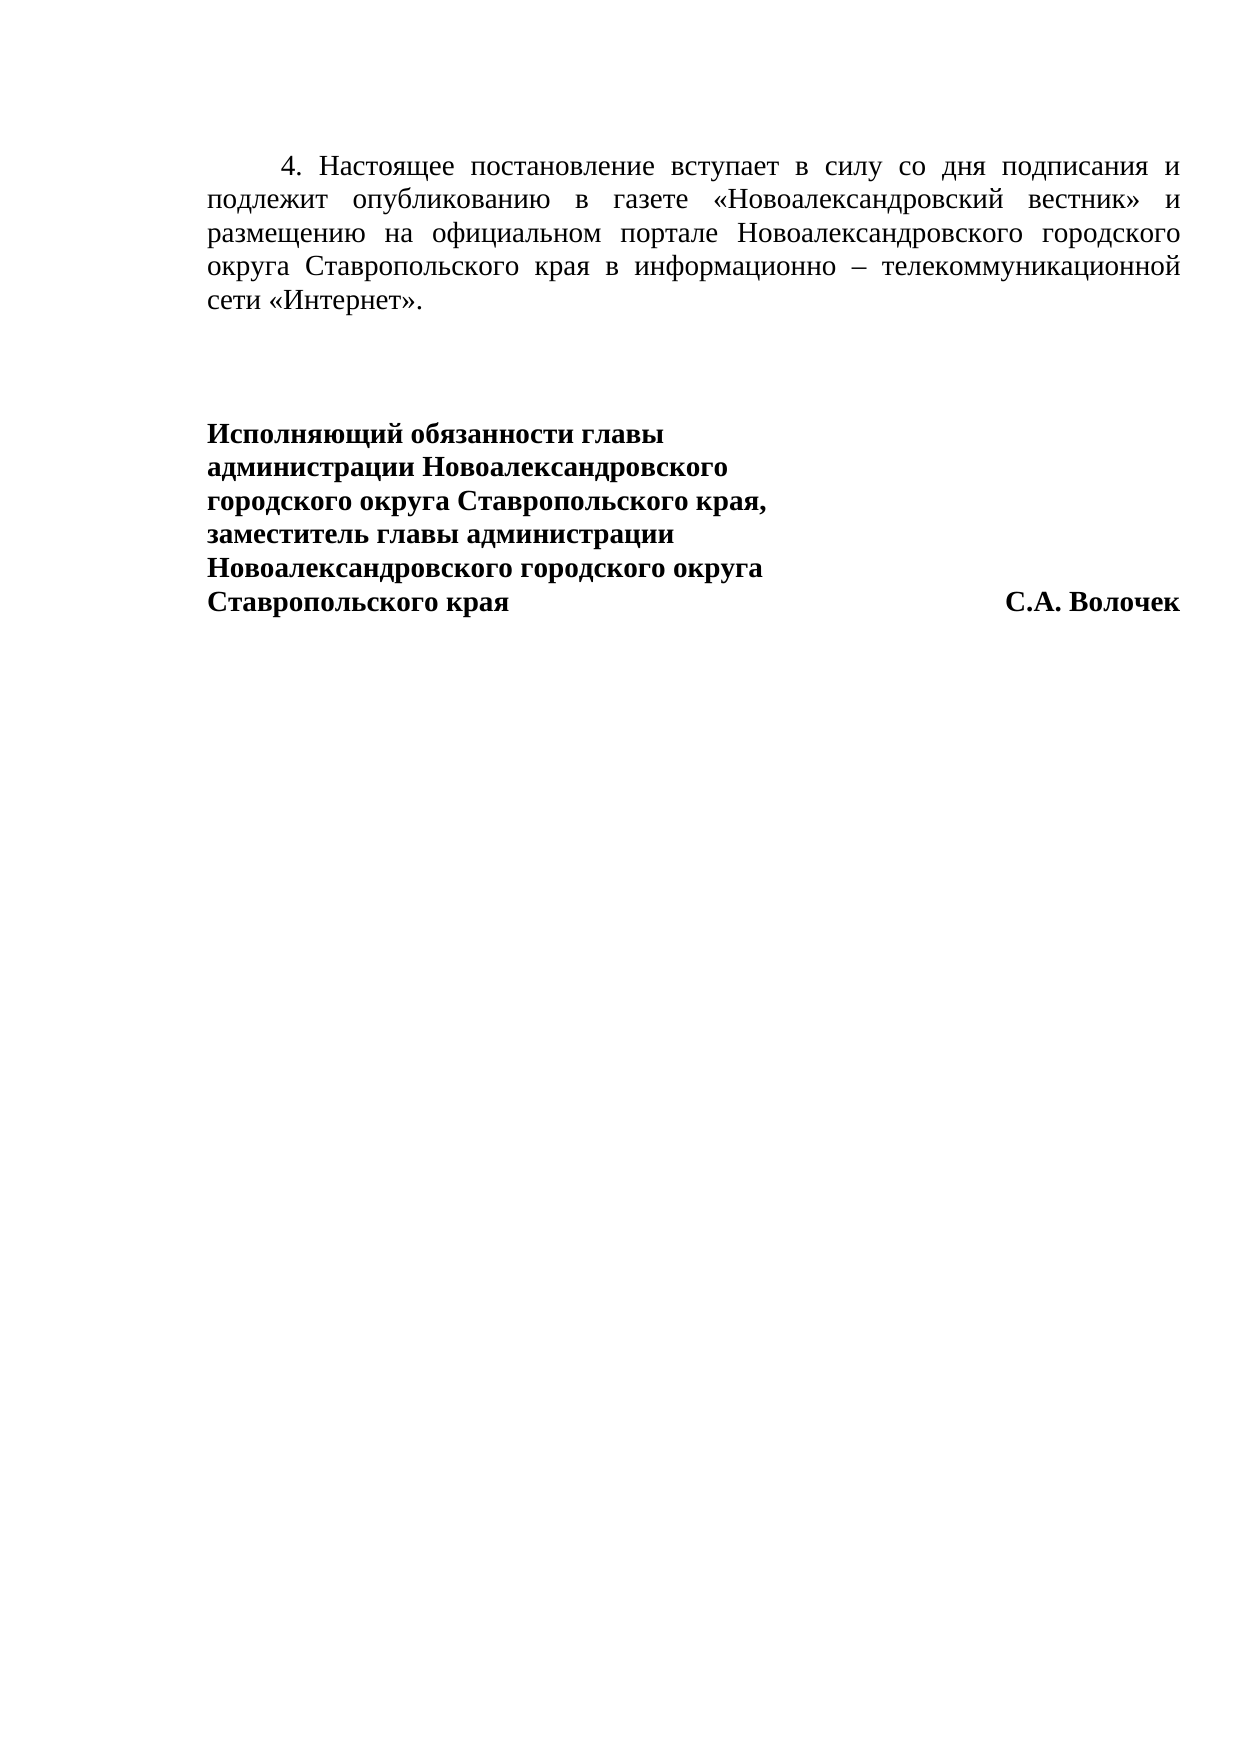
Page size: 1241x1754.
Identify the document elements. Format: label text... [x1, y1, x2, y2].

text Исполняющий обязанности главы [207, 416, 1181, 449]
text городского округа Ставропольского края, [207, 483, 1181, 517]
text Новоалександровского городского округа [207, 550, 1181, 584]
text 4. Настоящее постановление вступает в силу со дня подписания и подлежит опубликованию в газете «Новоалександровский вестник» и размещению на официальном портале Новоалександровского городского округа Ставропольского края в информационно – телекоммуникационной сети «Интернет». [207, 148, 1181, 315]
text заместитель главы администрации [207, 517, 1181, 550]
text администрации Новоалександровского [207, 449, 1181, 483]
text Ставропольского края С.А. Волочек [207, 584, 1181, 617]
